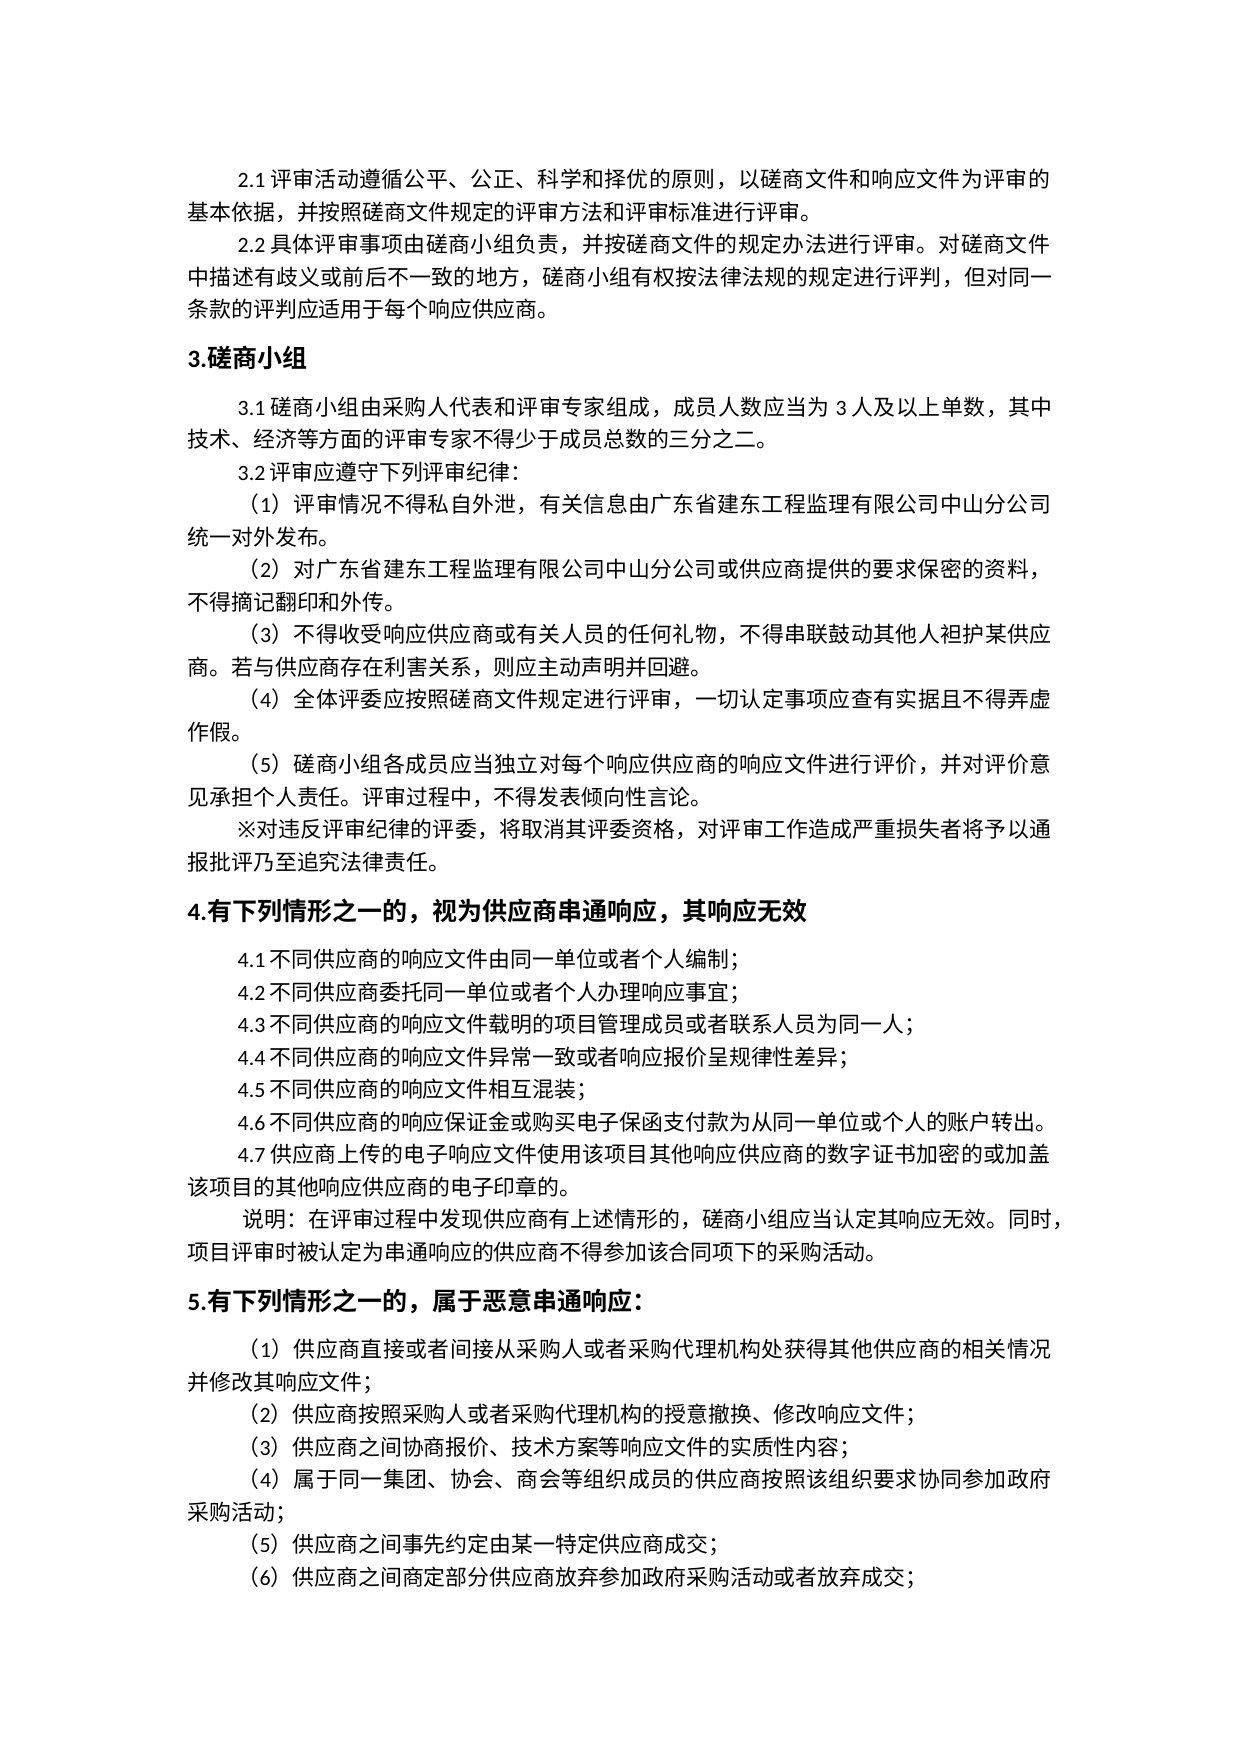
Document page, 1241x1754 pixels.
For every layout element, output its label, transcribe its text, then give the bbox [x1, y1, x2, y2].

text （2）供应商按照采购人或者采购代理机构的授意撤换、修改响应文件； [187, 1397, 1053, 1429]
text 5.有下列情形之一的，属于恶意串通响应： [187, 1267, 1053, 1332]
text 4.6不同供应商的响应保证金或购买电子保函支付款为从同一单位或个人的账户转出。 [187, 1104, 1053, 1137]
text 3.2评审应遵守下列评审纪律： [187, 454, 1053, 487]
text 3.磋商小组 [187, 324, 1053, 389]
text （3）供应商之间协商报价、技术方案等响应文件的实质性内容； [187, 1429, 1053, 1462]
text 4.7供应商上传的电子响应文件使用该项目其他响应供应商的数字证书加密的或加盖该项目的其他响应供应商的电子印章的。 [187, 1137, 1053, 1202]
text （5）磋商小组各成员应当独立对每个响应供应商的响应文件进行评价，并对评价意见承担个人责任。评审过程中，不得发表倾向性言论。 [187, 747, 1053, 812]
text ※对违反评审纪律的评委，将取消其评委资格，对评审工作造成严重损失者将予以通报批评乃至追究法律责任。 [187, 812, 1053, 877]
text 2.1评审活动遵循公平、公正、科学和择优的原则，以磋商文件和响应文件为评审的基本依据，并按照磋商文件规定的评审方法和评审标准进行评审。 [187, 162, 1053, 227]
text 2.2具体评审事项由磋商小组负责，并按磋商文件的规定办法进行评审。对磋商文件中描述有歧义或前后不一致的地方，磋商小组有权按法律法规的规定进行评判，但对同一条款的评判应适用于每个响应供应商。 [187, 227, 1053, 324]
text 4.2不同供应商委托同一单位或者个人办理响应事宜； [187, 974, 1053, 1007]
text 4.4不同供应商的响应文件异常一致或者响应报价呈规律性差异； [187, 1039, 1053, 1072]
text （6）供应商之间商定部分供应商放弃参加政府采购活动或者放弃成交； [187, 1559, 1053, 1592]
text 4.有下列情形之一的，视为供应商串通响应，其响应无效 [187, 877, 1053, 942]
text 4.3不同供应商的响应文件载明的项目管理成员或者联系人员为同一人； [187, 1007, 1053, 1039]
text （4）全体评委应按照磋商文件规定进行评审，一切认定事项应查有实据且不得弄虚作假。 [187, 682, 1053, 747]
text 4.5不同供应商的响应文件相互混装； [187, 1072, 1053, 1104]
text （1）评审情况不得私自外泄，有关信息由广东省建东工程监理有限公司中山分公司统一对外发布。 [187, 487, 1053, 552]
text 说明：在评审过程中发现供应商有上述情形的，磋商小组应当认定其响应无效。同时，项目评审时被认定为串通响应的供应商不得参加该合同项下的采购活动。 [187, 1202, 1053, 1267]
text 3.1磋商小组由采购人代表和评审专家组成，成员人数应当为3人及以上单数，其中技术、经济等方面的评审专家不得少于成员总数的三分之二。 [187, 389, 1053, 454]
text （4）属于同一集团、协会、商会等组织成员的供应商按照该组织要求协同参加政府采购活动； [187, 1462, 1053, 1527]
text （3）不得收受响应供应商或有关人员的任何礼物，不得串联鼓动其他人袒护某供应商。若与供应商存在利害关系，则应主动声明并回避。 [187, 617, 1053, 682]
text （2）对广东省建东工程监理有限公司中山分公司或供应商提供的要求保密的资料，不得摘记翻印和外传。 [187, 552, 1053, 617]
text （5）供应商之间事先约定由某一特定供应商成交； [187, 1527, 1053, 1559]
text 4.1不同供应商的响应文件由同一单位或者个人编制； [187, 942, 1053, 974]
text （1）供应商直接或者间接从采购人或者采购代理机构处获得其他供应商的相关情况并修改其响应文件； [187, 1332, 1053, 1397]
